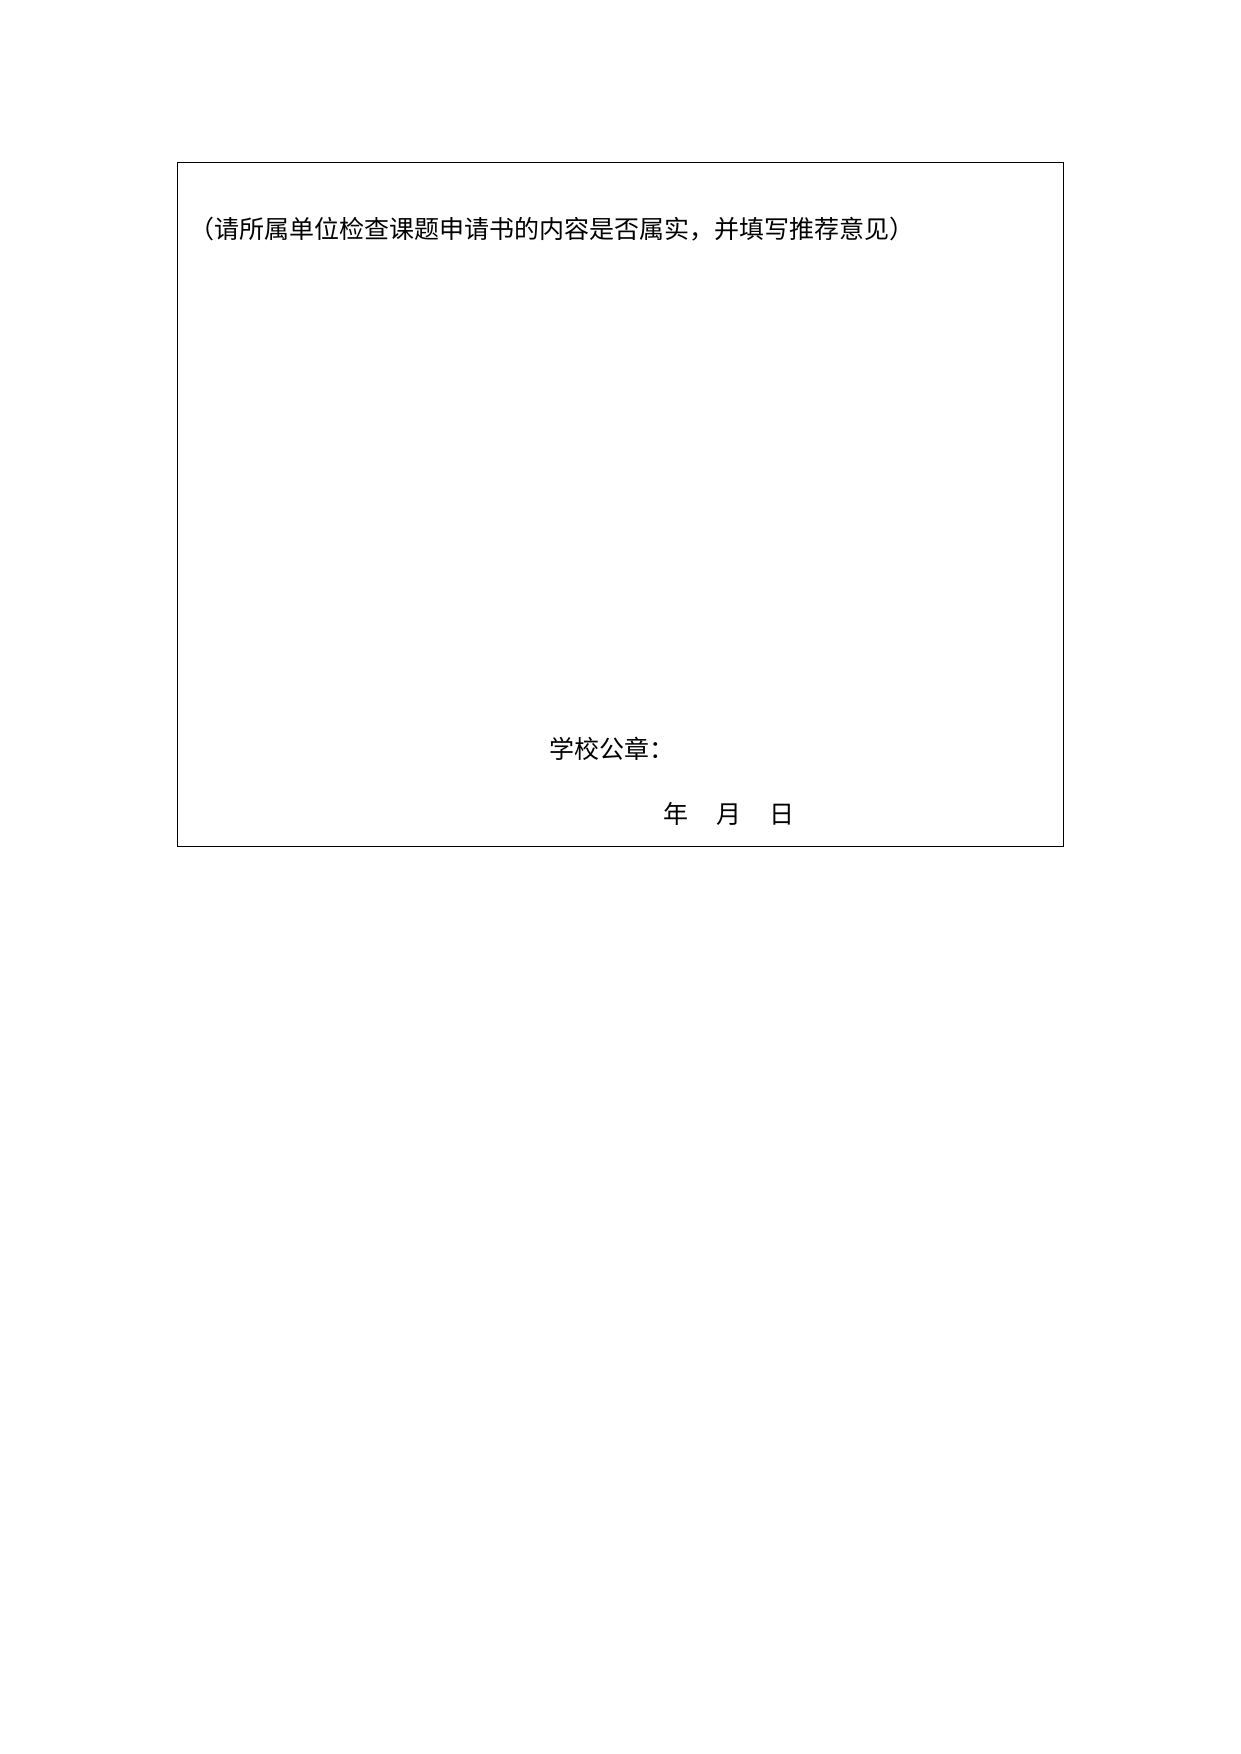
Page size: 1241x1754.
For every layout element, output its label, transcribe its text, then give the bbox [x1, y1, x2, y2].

table_header （请所属单位检查课题申请书的内容是否属实，并填写推荐意见） 学校公章： 年 月 日 [178, 163, 1063, 846]
